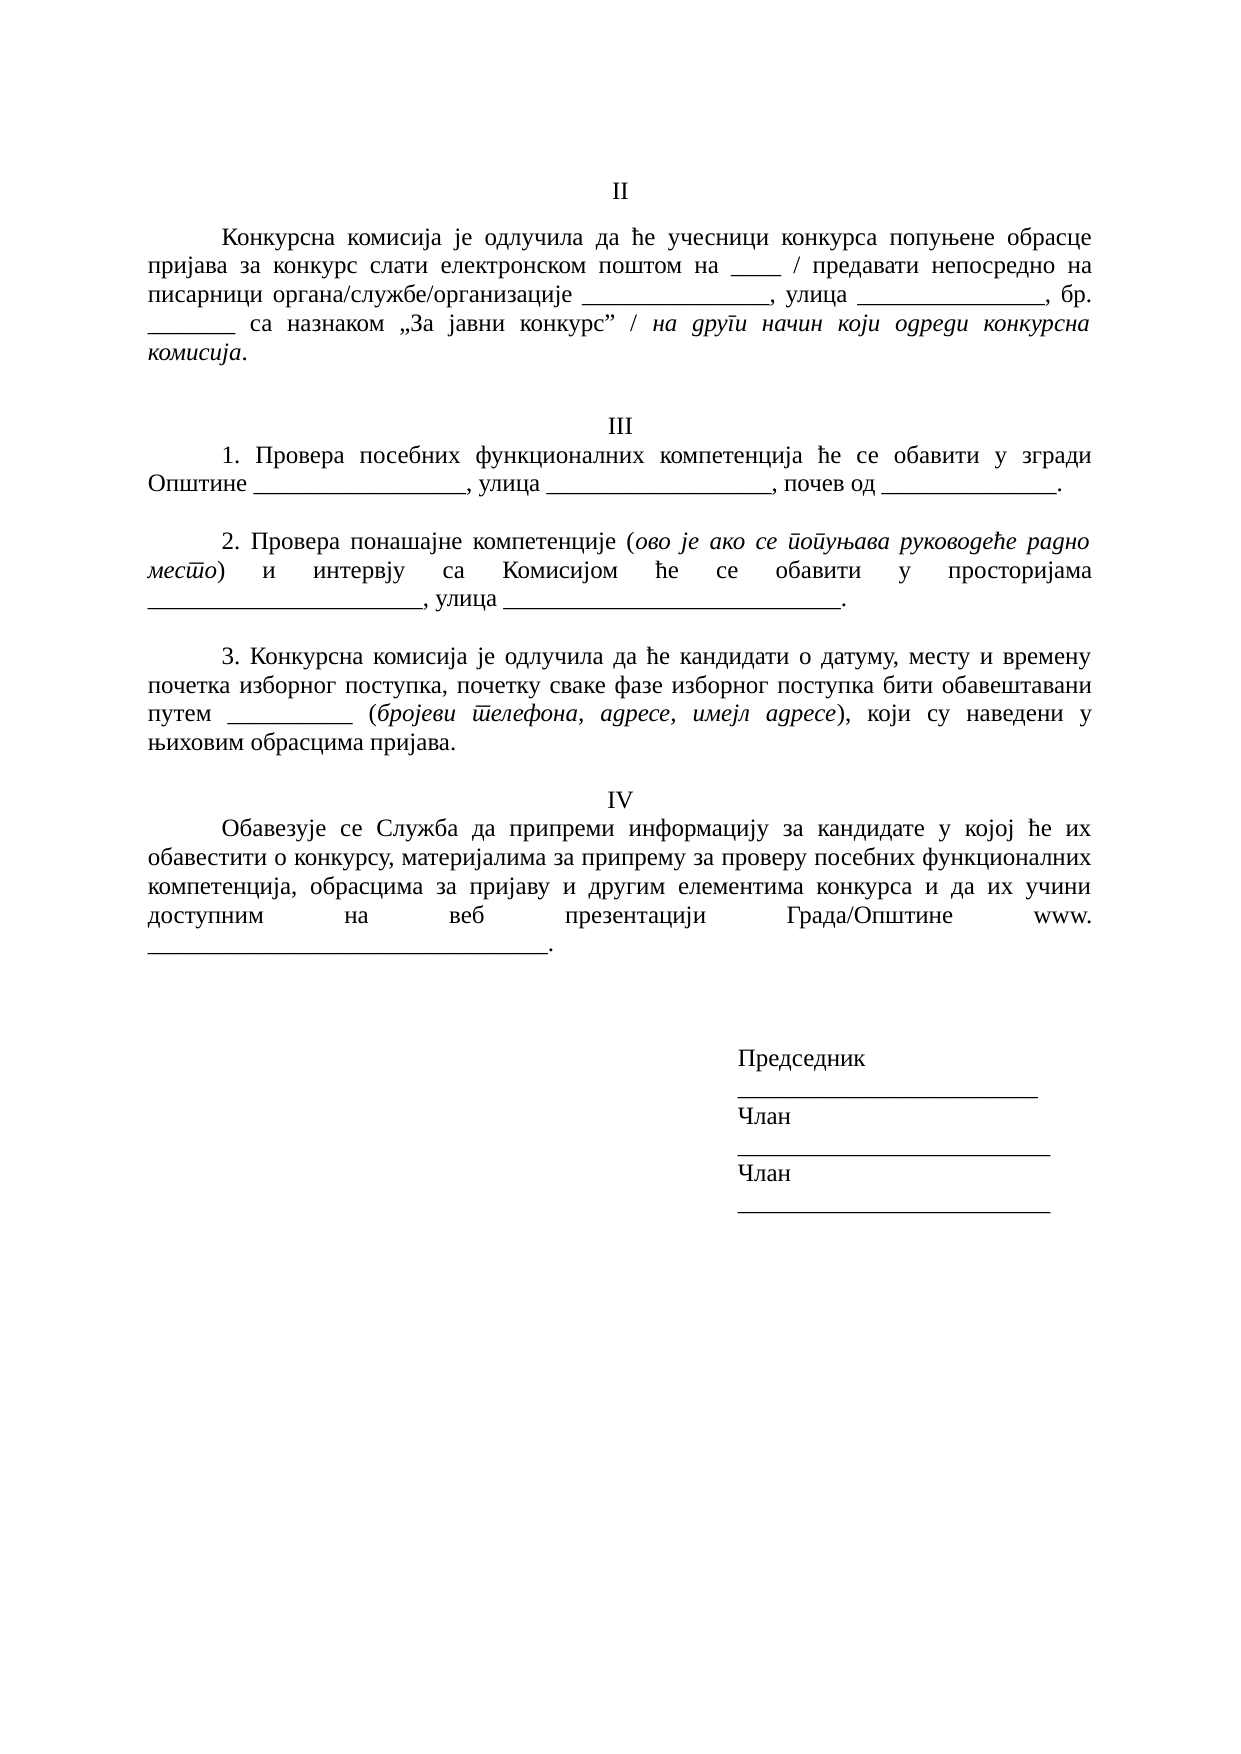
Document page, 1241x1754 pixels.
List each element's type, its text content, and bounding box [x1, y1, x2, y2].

text Члан [664, 1158, 1093, 1187]
text ________________________ [664, 1072, 1093, 1101]
text III [148, 411, 1093, 440]
text 3. Конкурсна комисија је одлучила да ће кандидати о датуму, месту и времену почетка изборног поступка, почетку сваке фазе изборног поступка бити обавештавани путем __________ (бројеви телефона, адресе, имејл адресе), који су наведени у њиховим обрасцима пријава. [148, 641, 1093, 756]
text II [148, 176, 1093, 205]
text _________________________ [738, 1187, 1093, 1216]
text IV [148, 785, 1093, 813]
text Обавезује се Служба да припреми информацију за кандидате у којој ће их обавестити о конкурсу, материјалима за припрему за проверу посебних функционалних компетенција, обрасцима за пријаву и другим елементима конкурса и да их учини доступним на веб презентацији Града/Општине www. ________________________________. [148, 813, 1093, 957]
text Конкурсна комисија је одлучила да ће учесници конкурса попуњене обрасце пријава за конкурс слати електронском поштом на ____ / предавати непосредно на писарници органа/службе/организације _______________, улица _______________, бр. _______ са назнаком „За јавни конкурс” / на други начин који одреди конкурсна комисија. [148, 222, 1093, 366]
text 2. Провера понашајне компетенције (ово је ако се попуњава руководеће радно место) и интервју са Комисијом ће се обавити у просторијама ______________________, улица ___________________________. [148, 526, 1093, 612]
text _________________________ [664, 1130, 1093, 1158]
text Председник [664, 1043, 1093, 1072]
text 1. Провера посебних функционалних компетенција ће се обавити у згради Општине _________________, улица __________________, почев од ______________. [148, 440, 1093, 497]
text Члан [664, 1101, 1093, 1130]
